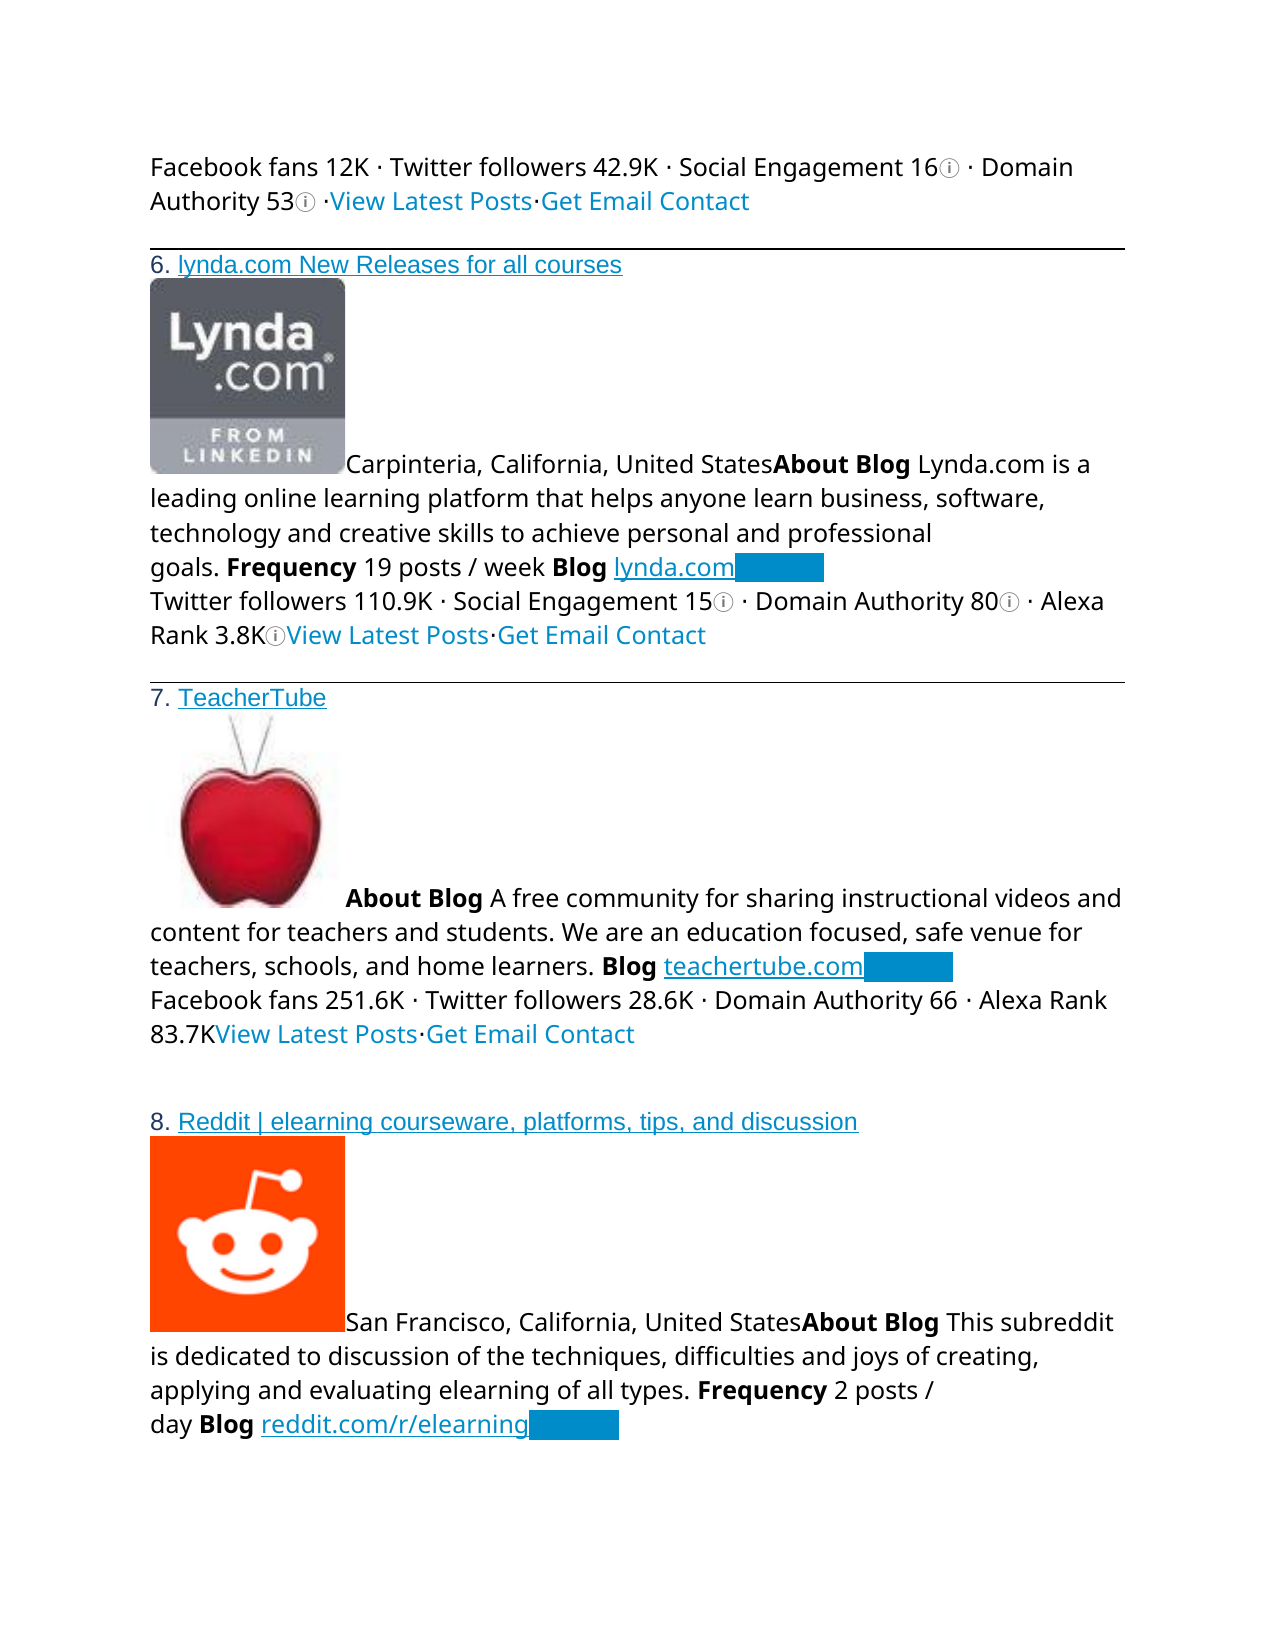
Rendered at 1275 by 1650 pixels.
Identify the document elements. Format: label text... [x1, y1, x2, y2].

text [150, 1136, 1125, 1441]
text About Blog A free community for sharing instructional videos and content for teachers and students. We are an education focused, safe venue for teachers, schools, and home learners. Blog teachertube.com+ Follow Facebook fans 251.6K ⋅ Twitter followers 28.6K ⋅ Domain Authority 66 ⋅ Alexa Rank 83.7KView Latest Posts⋅Get Email Contact [150, 712, 1125, 1051]
subtitle 7. TeacherTube [150, 683, 1125, 712]
picture [150, 1136, 346, 1332]
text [150, 150, 1125, 218]
text Carpinteria, California, United StatesAbout Blog Lynda.com is a leading online learning platform that helps anyone learn business, software, technology and creative skills to achieve personal and professional goals. Frequency 19 posts / week Blog lynda.com+ Follow Twitter followers 110.9K ⋅ Social Engagement 15ⓘ ⋅ Domain Authority 80ⓘ ⋅ Alexa Rank 3.8KⓘView Latest Posts⋅Get Email Contact [150, 278, 1125, 651]
subtitle 8. Reddit | elearning courseware, platforms, tips, and discussion [150, 1107, 1125, 1136]
picture [150, 278, 346, 474]
picture [150, 711, 346, 908]
subtitle 6. lynda.com New Releases for all courses [150, 250, 1125, 278]
